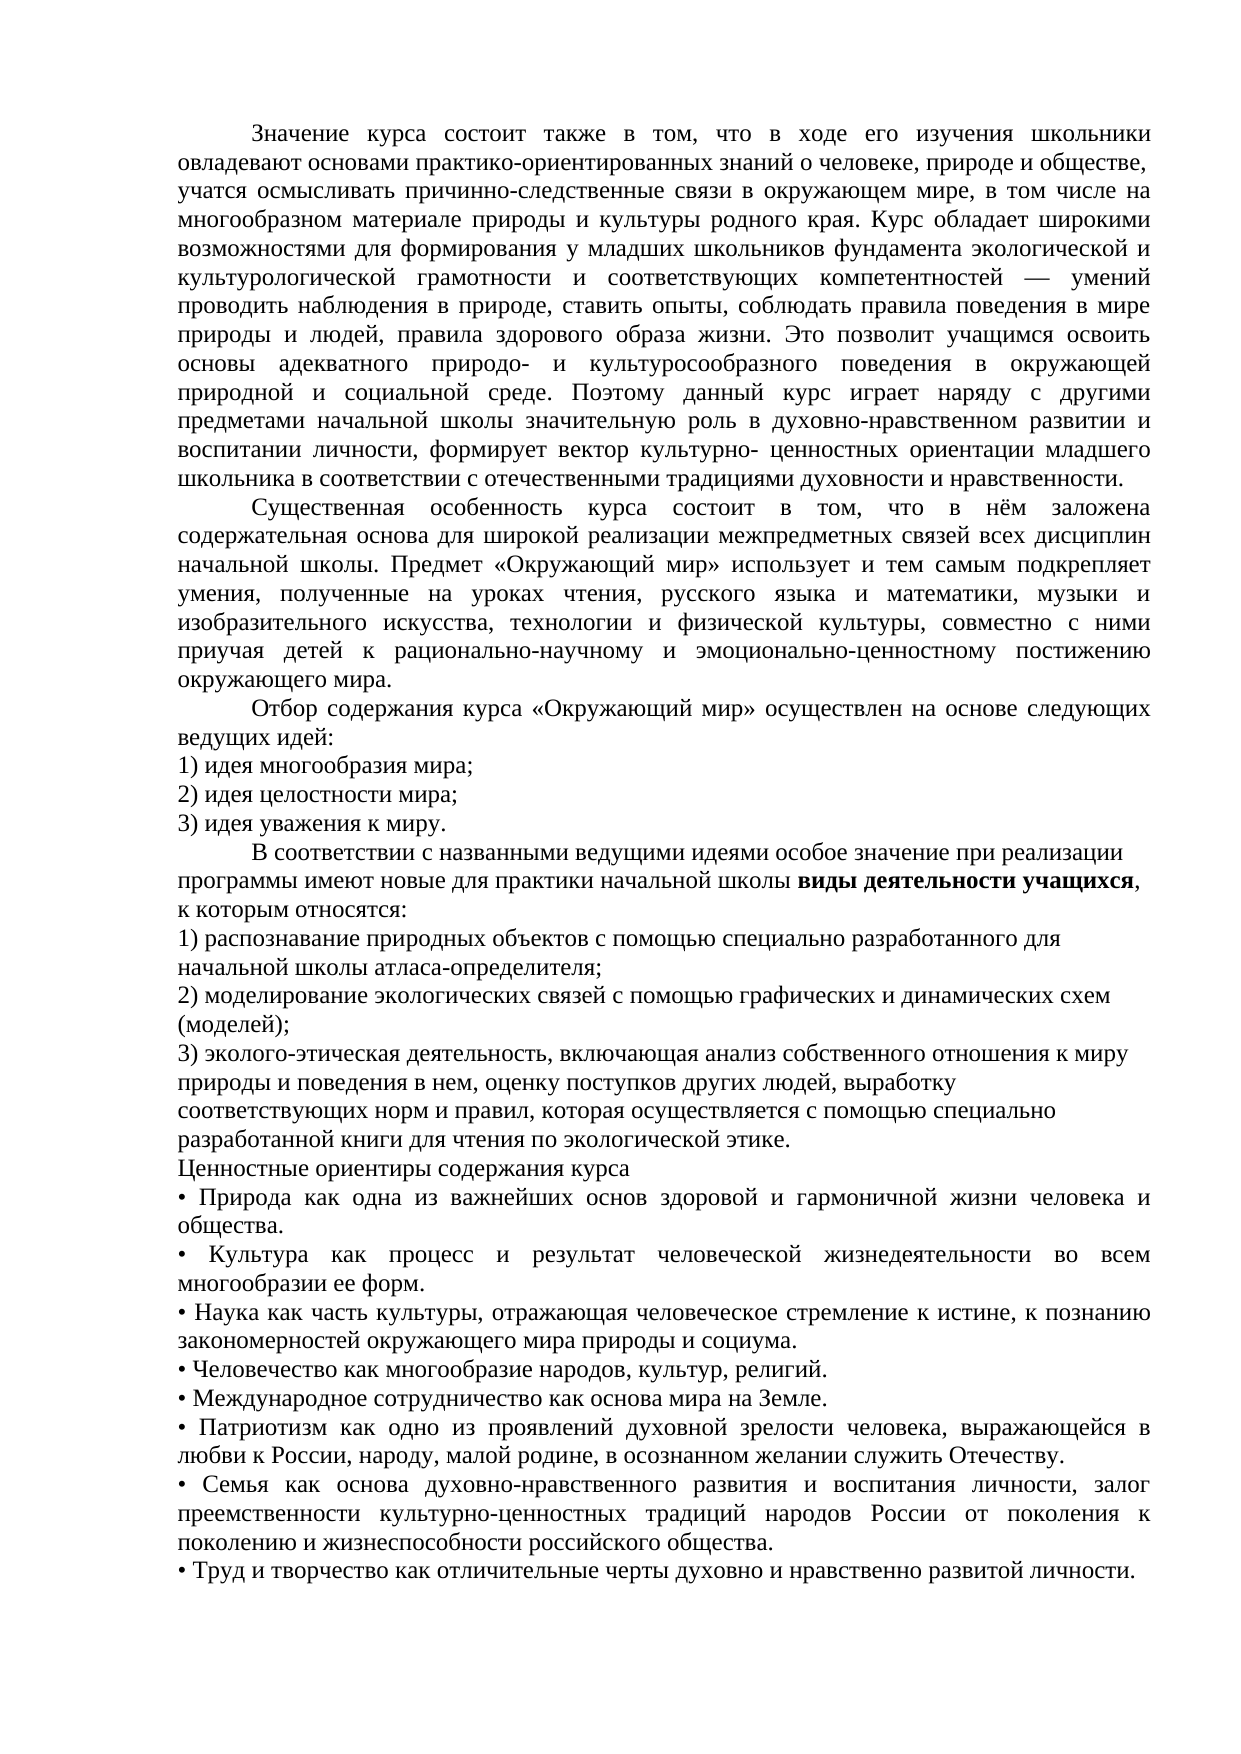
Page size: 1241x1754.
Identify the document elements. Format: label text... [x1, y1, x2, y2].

text • Семья как основа духовно-нравственного развития и воспитания личности, залог преемственности культурно-ценностных традиций народов России от поколения к поколению и жизнеспособности российского общества. [177, 1469, 1152, 1556]
text • Международное сотрудничество как основа мира на Земле. [177, 1383, 1152, 1412]
text Значение курса состоит также в том, что в ходе его изучения школьники овладевают основами практико-ориентированных знаний о человеке, природе и обществе, [177, 118, 1152, 176]
text 1) распознавание природных объектов с помощью специально разработанного для начальной школы атласа-определителя; [177, 923, 1152, 981]
text • Патриотизм как одно из проявлений духовной зрелости человека, выражающейся в любви к России, народу, малой родине, в осознанном желании служить Отечеству. [177, 1412, 1152, 1469]
text 2) моделирование экологических связей с помощью графических и динамических схем (моделей); [177, 981, 1152, 1038]
text • Человечество как многообразие народов, культур, религий. [177, 1354, 1152, 1383]
text Ценностные ориентиры содержания курса [177, 1153, 1152, 1182]
text • Природа как одна из важнейших основ здоровой и гармоничной жизни человека и общества. [177, 1182, 1152, 1239]
text учатся осмысливать причинно-следственные связи в окружающем мире, в том числе на многообразном материале природы и культуры родного края. Курс обладает широкими возможностями для формирования у младших школьников фундамента экологической и культурологической грамотности и соответствующих компетентностей — умений проводить наблюдения в природе, ставить опыты, соблюдать правила поведения в мире природы и людей, правила здорового образа жизни. Это позволит учащимся освоить основы адекватного природо- и культуросообразного поведения в окружающей природной и социальной среде. Поэтому данный курс играет наряду с другими предметами начальной школы значительную роль в духовно-нравственном развитии и воспитании личности, формирует вектор культурно- ценностных ориентации младшего школьника в соответствии с отечественными традициями духовности и нравственности. [177, 176, 1152, 492]
text 1) идея многообразия мира; [177, 751, 1152, 779]
text • Наука как часть культуры, отражающая человеческое стремление к истине, к познанию закономерностей окружающего мира природы и социума. [177, 1297, 1152, 1354]
text Отбор содержания курса «Окружающий мир» осуществлен на основе следующих ведущих идей: [177, 693, 1152, 751]
text 3) идея уважения к миру. [177, 808, 1152, 837]
text В соответствии с названными ведущими идеями особое значение при реализации программы имеют новые для практики начальной школы виды деятельности учащихся, к которым относятся: [177, 837, 1152, 923]
text Существенная особенность курса состоит в том, что в нём заложена содержательная основа для широкой реализации межпредметных связей всех дисциплин начальной школы. Предмет «Окружающий мир» использует и тем самым подкрепляет умения, полученные на уроках чтения, русского языка и математики, музыки и изобразительного искусства, технологии и физической культуры, совместно с ними приучая детей к рационально-научному и эмоционально-ценностному постижению окружающего мира. [177, 492, 1152, 693]
text • Труд и творчество как отличительные черты духовно и нравственно развитой личности. [177, 1556, 1152, 1584]
text 3) эколого-этическая деятельность, включающая анализ собственного отношения к миру природы и поведения в нем, оценку поступков других людей, выработку соответствующих норм и правил, которая осуществляется с помощью специально разработанной книги для чтения по экологической этике. [177, 1038, 1152, 1153]
text • Культура как процесс и результат человеческой жизнедеятельности во всем многообразии ее форм. [177, 1239, 1152, 1297]
text 2) идея целостности мира; [177, 779, 1152, 808]
